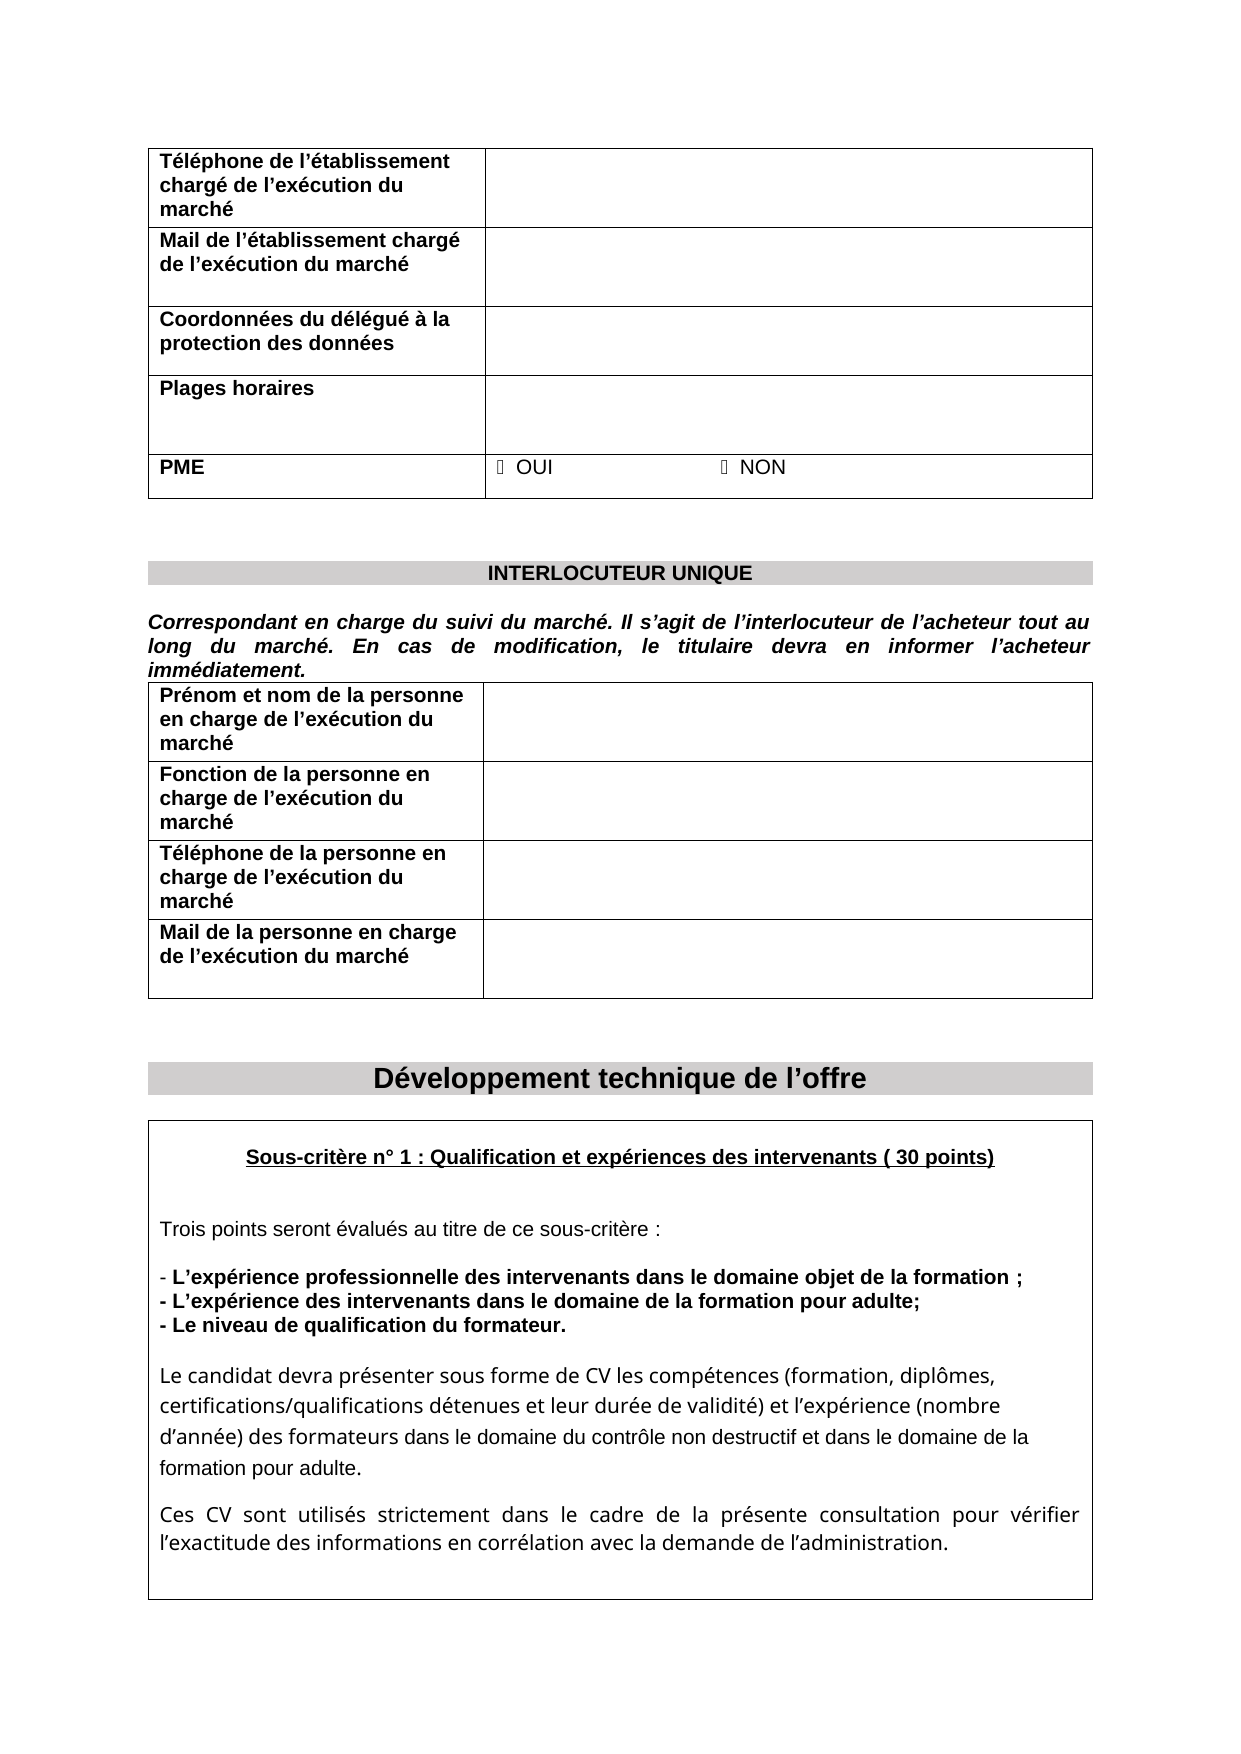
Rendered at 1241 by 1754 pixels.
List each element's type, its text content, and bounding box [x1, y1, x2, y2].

subtitle INTERLOCUTEUR UNIQUE [148, 561, 1093, 585]
table_cell OUI NON [486, 455, 1092, 497]
table_cell [484, 762, 1092, 840]
table_cell [486, 228, 1092, 306]
table_cell [486, 376, 1092, 454]
subtitle Développement technique de l’offre [148, 1062, 1093, 1095]
table_cell [486, 307, 1092, 374]
table_cell Plages horaires [149, 376, 485, 454]
table_cell Fonction de la personne en charge de l’exécution du marché [149, 762, 483, 840]
table_cell [486, 149, 1092, 227]
table_header [484, 683, 1092, 761]
table_cell Téléphone de l’établissement chargé de l’exécution du marché [149, 149, 485, 227]
table_cell Coordonnées du délégué à la protection des données [149, 307, 485, 374]
text Correspondant en charge du suivi du marché. Il s’agit de l’interlocuteur de l’acheteur tout au long du marché. En cas de modification, le titulaire devra en informer l’acheteur immédiatement. [148, 610, 1093, 682]
table_cell Téléphone de la personne en charge de l’exécution du marché [149, 841, 483, 919]
table_cell PME [149, 455, 485, 497]
table_cell Mail de la personne en charge de l’exécution du marché [149, 920, 483, 998]
table_cell [484, 920, 1092, 998]
table_cell [484, 841, 1092, 919]
table_header Prénom et nom de la personne en charge de l’exécution du marché [149, 683, 483, 761]
table_cell Mail de l’établissement chargé de l’exécution du marché [149, 228, 485, 306]
table_header Sous-critère n° 1 : Qualification et expériences des intervenants ( 30 points) Trois points seront évalués au titre de ce sous-critère : - L’expérience professionnelle des intervenants dans le domaine objet de la formation ; - L’expérience des intervenants dans le domaine de la formation pour adulte; - Le niveau de qualification du formateur. Le candidat devra présenter sous forme de CV les compétences (formation, diplômes, certifications/qualifications détenues et leur durée de validité) et l’expérience (nombre d’année) des formateurs dans le domaine du contrôle non destructif et dans le domaine de la formation pour adulte. Ces CV sont utilisés strictement dans le cadre de la présente consultation pour vérifier l’exactitude des informations en corrélation avec la demande de l’administration. [149, 1121, 1092, 1599]
